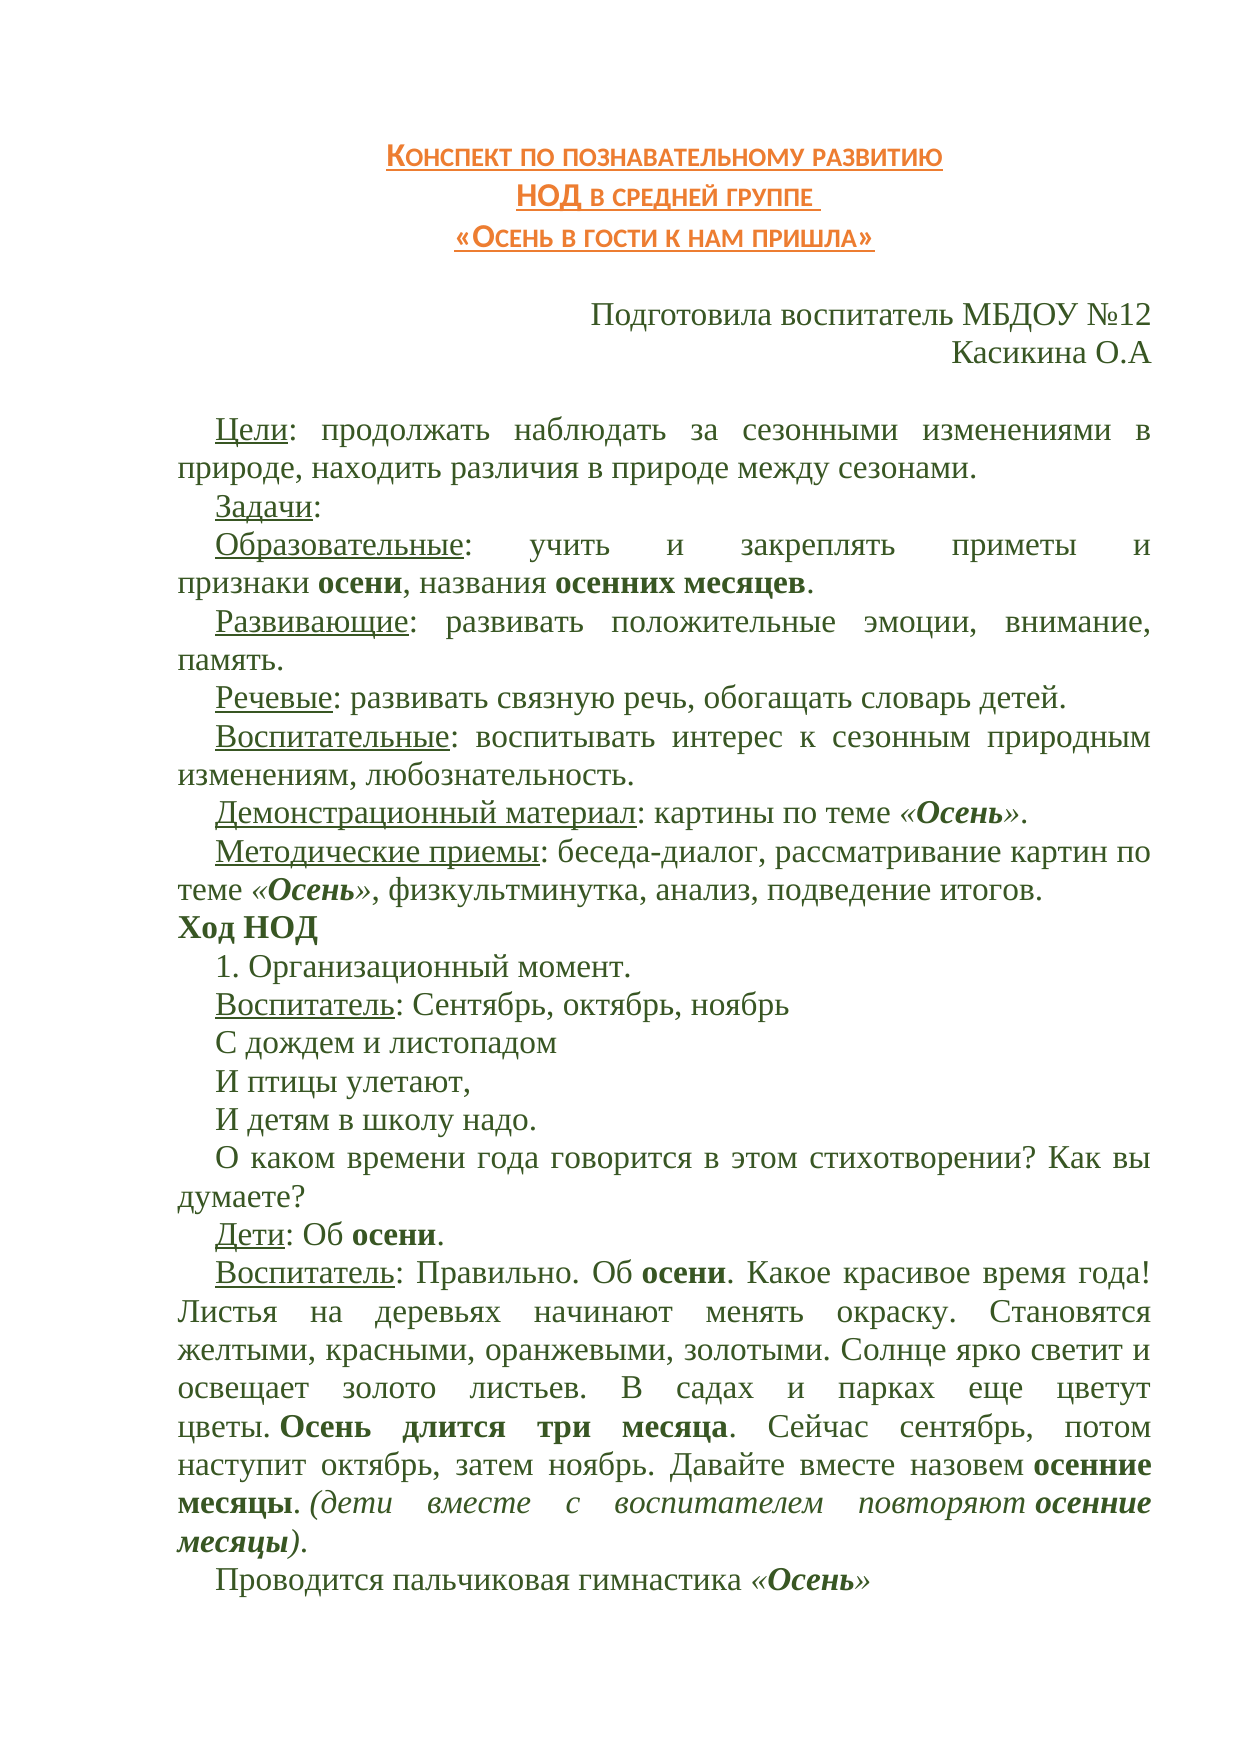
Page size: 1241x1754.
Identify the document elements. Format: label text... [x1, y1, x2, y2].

text И детям в школу надо. [177, 1099, 1152, 1138]
text Цели: продолжать наблюдать за сезонными изменениями в природе, находить различия в природе между сезонами. [177, 409, 1152, 486]
text Демонстрационный материал: картины по теме «Осень». [177, 793, 1152, 831]
text «Осень в гости к нам пришла» [177, 215, 1152, 256]
text Проводится пальчиковая гимнастика «Осень» [177, 1559, 1152, 1598]
text Дети: Об осени. [177, 1214, 1152, 1253]
text Ход НОД [177, 908, 1152, 946]
text О каком времени года говорится в этом стихотворении? Как вы думаете? [177, 1138, 1152, 1214]
text Развивающие: развивать положительные эмоции, внимание, память. [177, 601, 1152, 678]
text НОД в средней группе [177, 174, 1152, 215]
text Речевые: развивать связную речь, обогащать словарь детей. [177, 678, 1152, 716]
text Воспитатель: Сентябрь, октябрь, ноябрь [177, 984, 1152, 1023]
text Конспект по познавательному развитию [177, 134, 1152, 174]
text И птицы улетают, [177, 1061, 1152, 1099]
text Касикина О.А [177, 333, 1152, 371]
text Образовательные: учить и закреплять приметы и признаки осени, названия осенних месяцев. [177, 524, 1152, 601]
text Задачи: [177, 486, 1152, 524]
text 1. Организационный момент. [177, 946, 1152, 984]
text Воспитатель: Правильно. Об осени. Какое красивое время года! Листья на деревьях начинают менять окраску. Становятся желтыми, красными, оранжевыми, золотыми. Солнце ярко светит и освещает золото листьев. В садах и парках еще цветут цветы. Осень длится три месяца. Сейчас сентябрь, потом наступит октябрь, затем ноябрь. Давайте вместе назовем осенние месяцы. (дети вместе с воспитателем повторяют осенние месяцы). [177, 1253, 1152, 1559]
text Воспитательные: воспитывать интерес к сезонным природным изменениям, любознательность. [177, 716, 1152, 793]
text Методические приемы: беседа-диалог, рассматривание картин по теме «Осень», физкультминутка, анализ, подведение итогов. [177, 831, 1152, 908]
text С дождем и листопадом [177, 1023, 1152, 1061]
text Подготовила воспитатель МБДОУ №12 [177, 294, 1152, 333]
